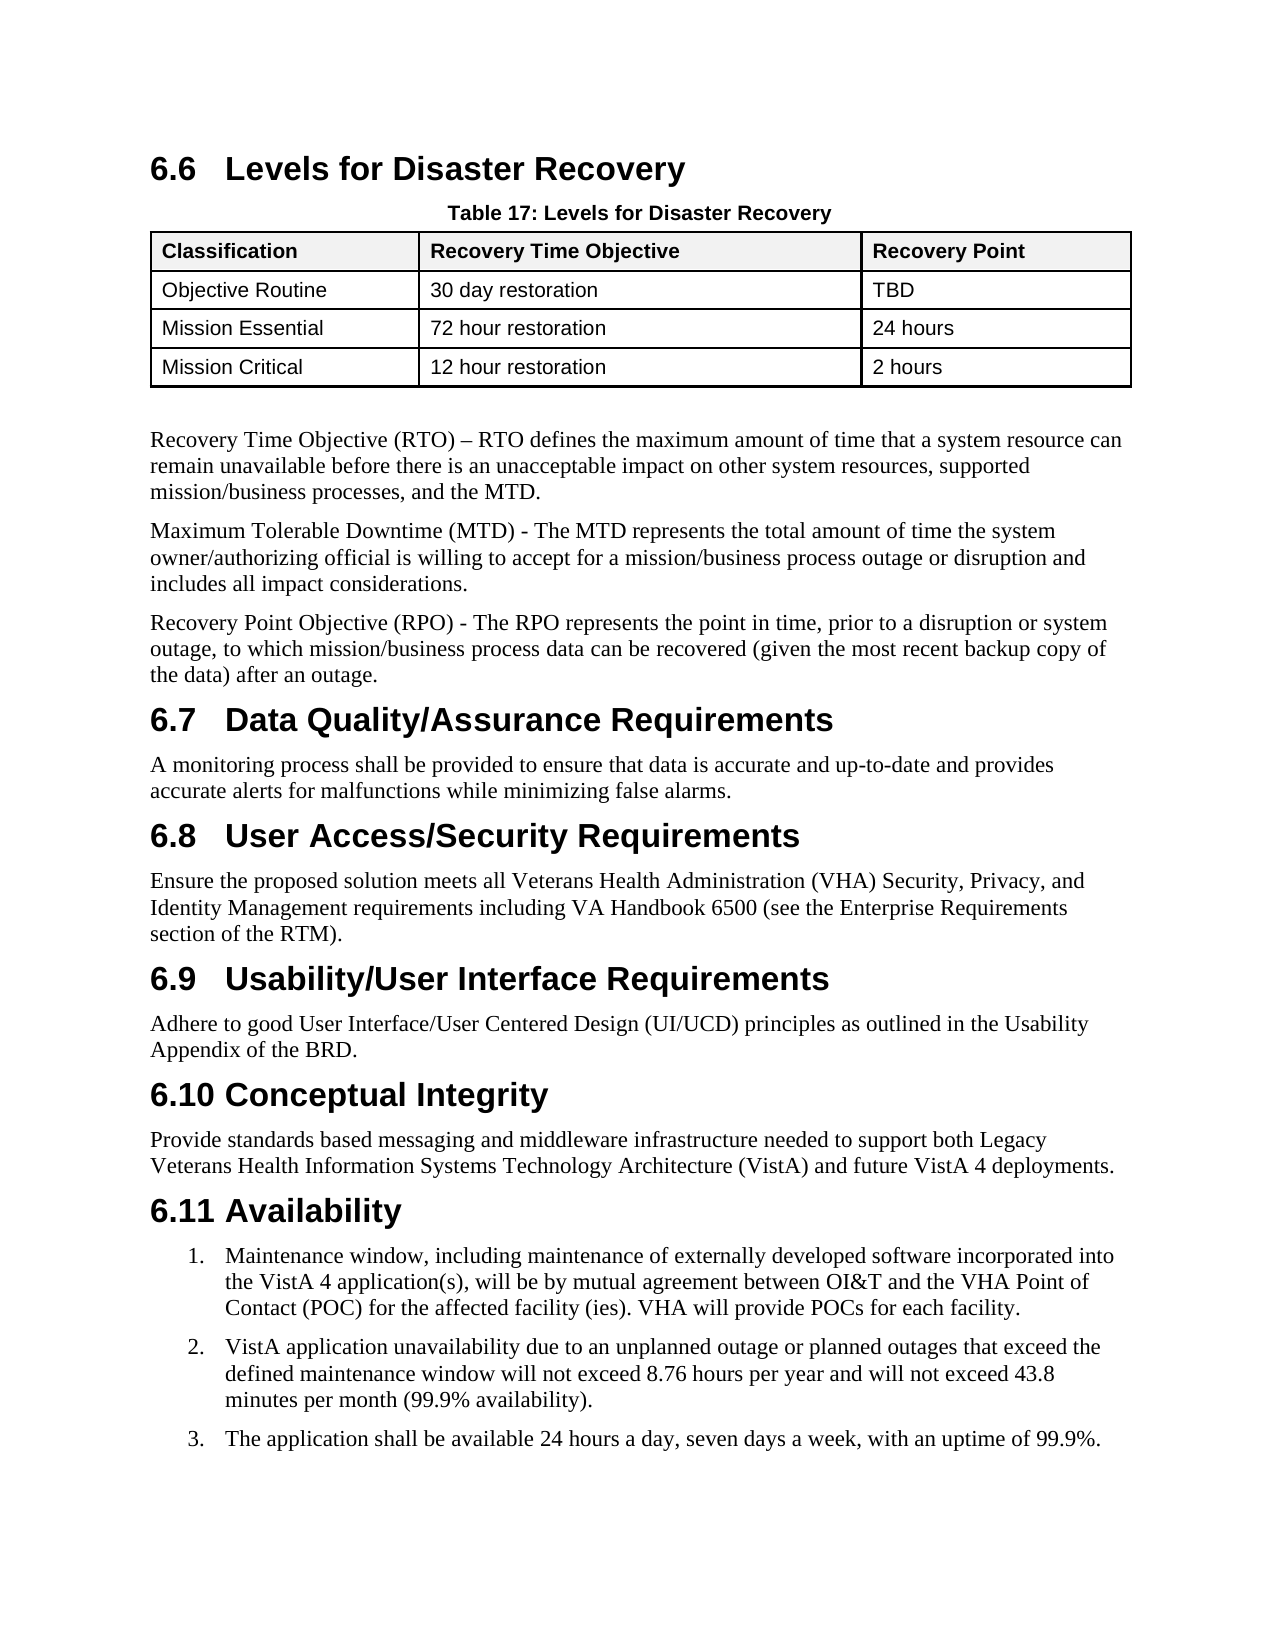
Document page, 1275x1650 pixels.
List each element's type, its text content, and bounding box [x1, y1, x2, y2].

table_cell Objective Routine [152, 272, 418, 308]
text 6.6 Levels for Disaster Recovery [150, 149, 1148, 188]
table_cell 30 day restoration [420, 272, 860, 308]
table_cell Mission Critical [152, 349, 418, 385]
table_cell 72 hour restoration [420, 310, 860, 347]
text Appendix of the BRD. [150, 1036, 1148, 1062]
text Recovery Point Objective (RPO) - The RPO represents the point in time, prior to a disruption or system outage, to which mission/business process data can be recovered (given the most recent backup copy of the data) after an outage. [150, 609, 1107, 688]
text Veterans Health Information Systems Technology Architecture (VistA) and future VistA 4 deployments. [150, 1152, 1148, 1178]
text Recovery Time Objective (RTO) – RTO defines the maximum amount of time that a system resource can remain unavailable before there is an unacceptable impact on other system resources, supported mission/business processes, and the MTD. [150, 426, 1125, 505]
text 1. Maintenance window, including maintenance of externally developed software incorporated into the VistA 4 application(s), will be by mutual agreement between OI&T and the VHA Point of Contact (POC) for the affected facility (ies). VHA will provide POCs for each facility. [187, 1242, 1119, 1321]
table_header Recovery Time Objective [420, 233, 860, 269]
text 2. VistA application unavailability due to an unplanned outage or planned outages that exceed the defined maintenance window will not exceed 8.76 hours per year and will not exceed 43.8 minutes per month (99.9% availability). [187, 1334, 1105, 1413]
text 6.7 Data Quality/Assurance Requirements [150, 700, 1148, 739]
text Maximum Tolerable Downtime (MTD) - The MTD represents the total amount of time the system owner/authorizing official is willing to accept for a mission/business process outage or disruption and includes all impact considerations. [150, 517, 1088, 596]
text A monitoring process shall be provided to ensure that data is accurate and up-to-date and provides accurate alerts for malfunctions while minimizing false alarms. [150, 752, 1057, 804]
text 6.9 Usability/User Interface Requirements [150, 959, 1148, 997]
text 6.8 User Access/Security Requirements [150, 816, 1148, 855]
text Provide standards based messaging and middleware infrastructure needed to support both Legacy [150, 1126, 1148, 1152]
table_cell TBD [863, 272, 1130, 308]
table_cell 2 hours [863, 349, 1130, 385]
table_cell Mission Essential [152, 310, 418, 347]
text Adhere to good User Interface/User Centered Design (UI/UCD) principles as outlined in the Usability [150, 1010, 1148, 1036]
table_header Classification [152, 233, 418, 269]
table_cell 24 hours [863, 310, 1130, 347]
text 3. The application shall be available 24 hours a day, seven days a week, with an uptime of 99.9%. [187, 1425, 1148, 1451]
table_cell 12 hour restoration [420, 349, 860, 385]
text 6.11 Availability [150, 1191, 1148, 1229]
text 6.10 Conceptual Integrity [150, 1075, 1148, 1113]
table_header Recovery Point [863, 233, 1130, 269]
text Ensure the proposed solution meets all Veterans Health Administration (VHA) Security, Privacy, and Identity Management requirements including VA Handbook 6500 (see the Enterprise Requirements section of the RTM). [150, 868, 1088, 946]
text Table 17: Levels for Disaster Recovery [447, 200, 1148, 224]
